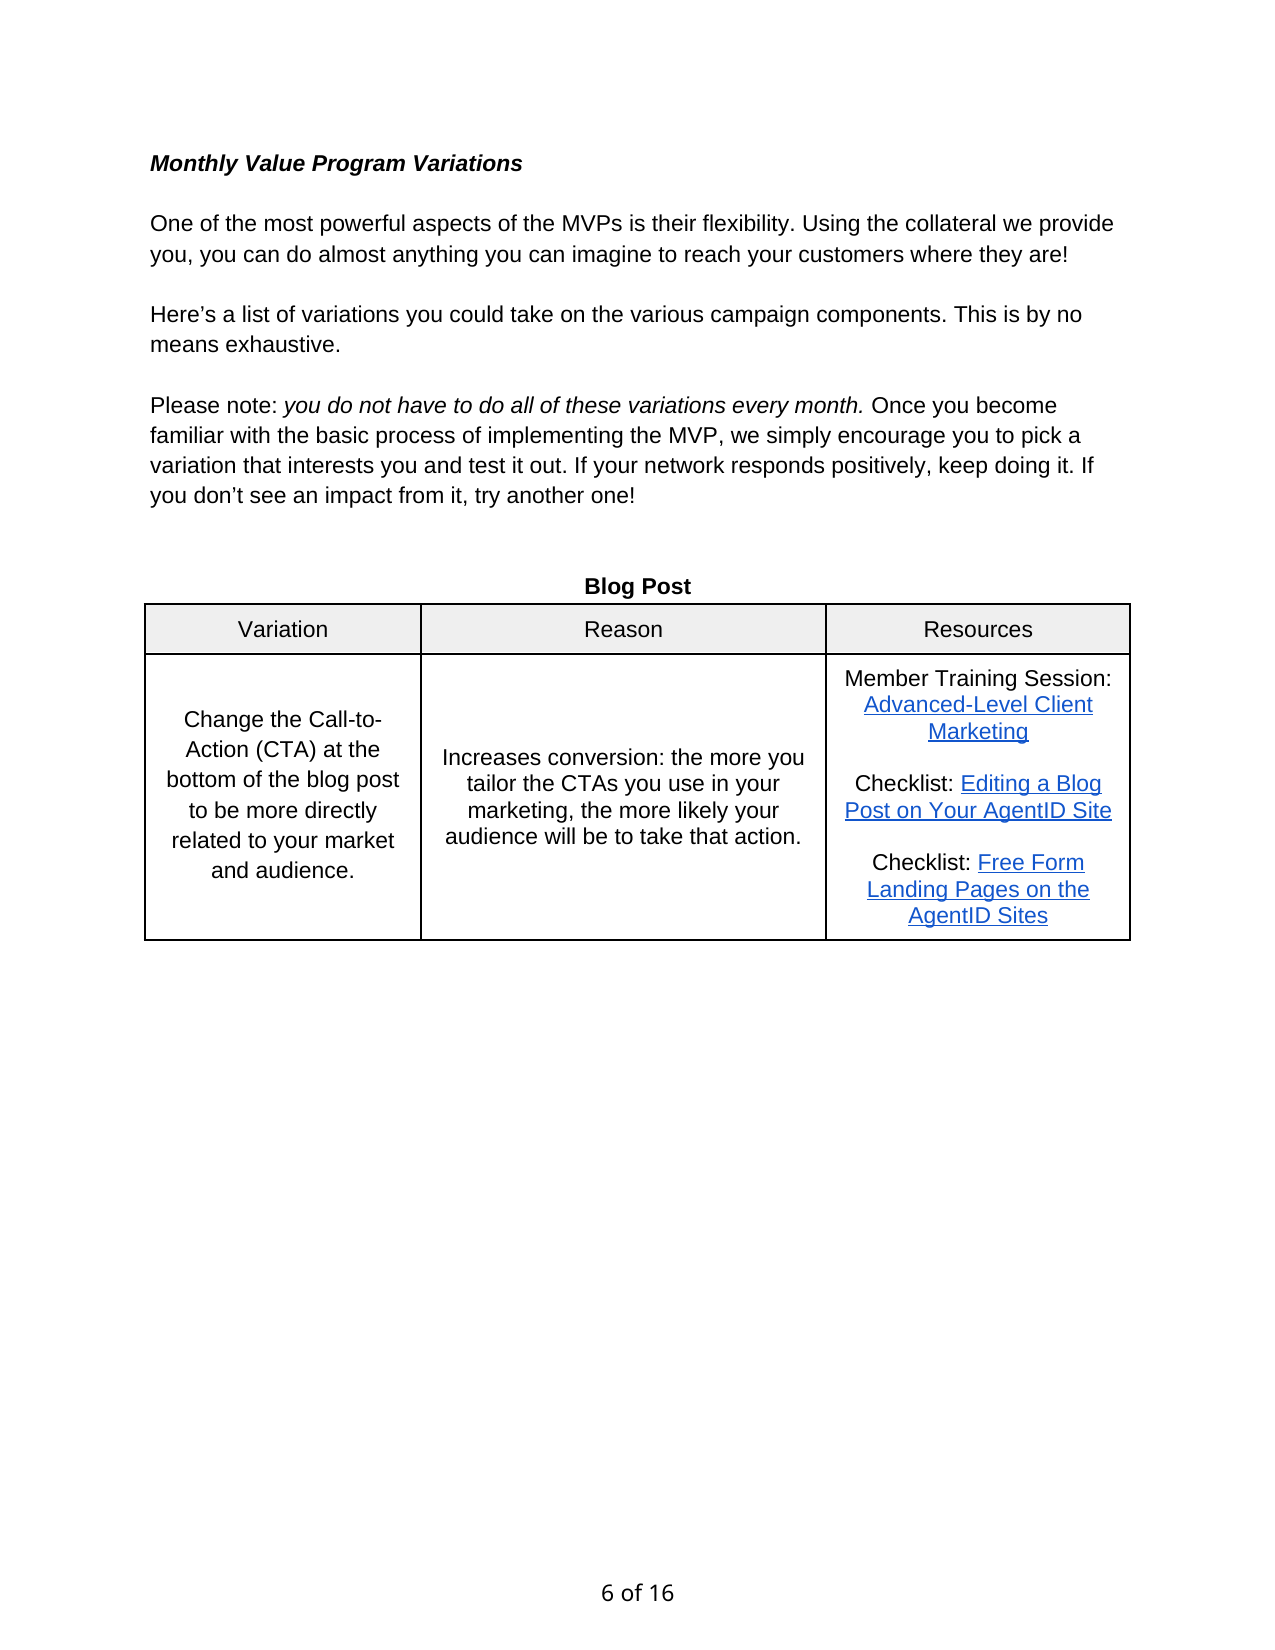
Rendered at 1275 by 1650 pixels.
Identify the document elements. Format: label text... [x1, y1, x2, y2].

text Here’s a list of variations you could take on the various campaign components. This is by no means exhaustive. [150, 301, 1125, 358]
table_header Resources [827, 605, 1129, 652]
text One of the most powerful aspects of the MVPs is their flexibility. Using the collateral we provide you, you can do almost anything you can imagine to reach your customers where they are! [150, 210, 1125, 267]
subtitle Blog Post [150, 573, 1125, 599]
table_header Variation [146, 605, 420, 652]
table_header Reason [422, 605, 825, 652]
table_cell Increases conversion: the more you tailor the CTAs you use in your marketing, the more likely your audience will be to take that action. [422, 655, 825, 939]
table_cell Change the Call-to-Action (CTA) at the bottom of the blog post to be more directly related to your market and audience. [146, 655, 420, 939]
subtitle Monthly Value Program Variations [150, 150, 1125, 176]
table_cell Member Training Session: Advanced-Level Client Marketing Checklist: Editing a Blog Post on Your AgentID Site Checklist: Free Form Landing Pages on the AgentID Sites [827, 655, 1129, 939]
text Please note: you do not have to do all of these variations every month. Once you become familiar with the basic process of implementing the MVP, we simply encourage you to pick a variation that interests you and test it out. If your network responds positively, keep doing it. If you don’t see an impact from it, try another one! [150, 392, 1125, 509]
